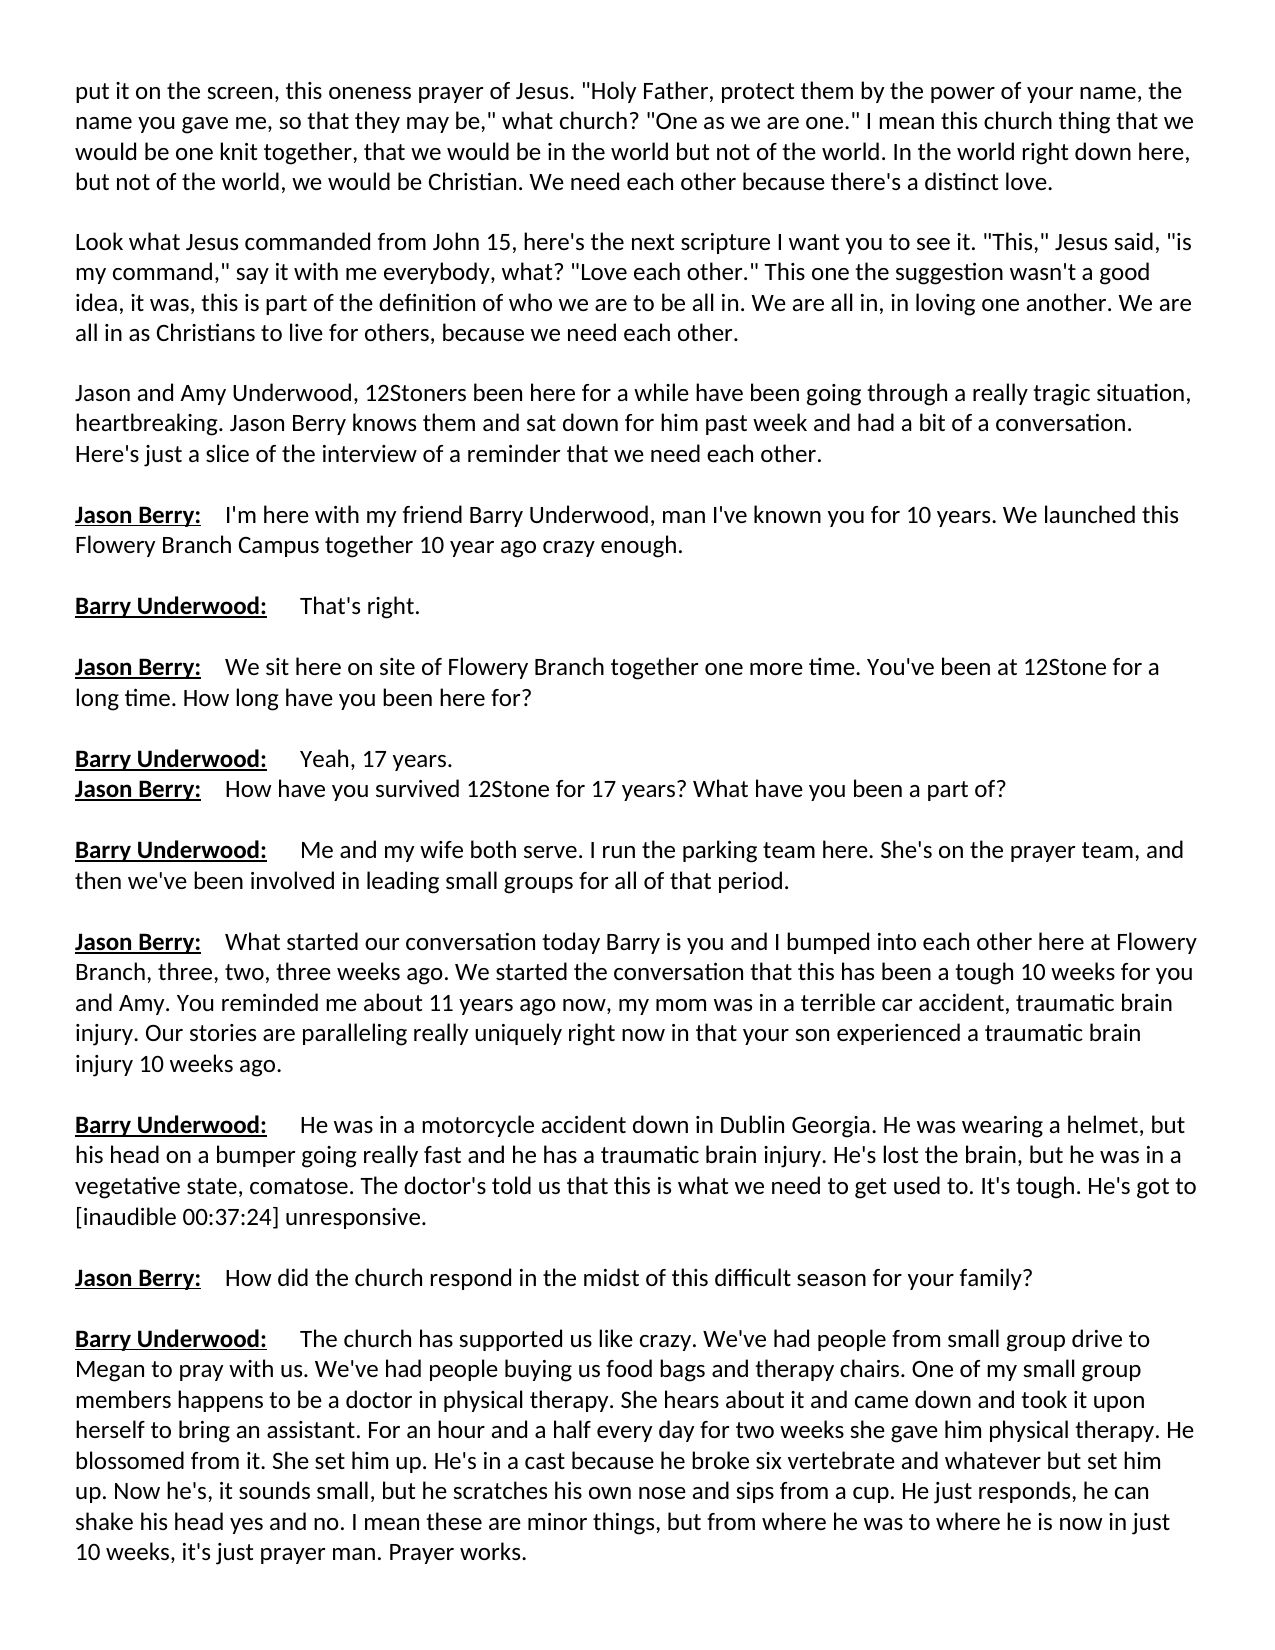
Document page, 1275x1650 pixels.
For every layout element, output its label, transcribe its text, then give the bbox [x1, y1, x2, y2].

text Barry Underwood: Yeah, 17 years. [75, 743, 1200, 773]
text Jason Berry: How did the church respond in the midst of this difficult season for your family? [75, 1262, 1200, 1292]
text Barry Underwood: That's right. [75, 590, 1200, 621]
text Jason Berry: What started our conversation today Barry is you and I bumped into each other here at Flowery Branch, three, two, three weeks ago. We started the conversation that this has been a tough 10 weeks for you and Amy. You reminded me about 11 years ago now, my mom was in a terrible car accident, traumatic brain injury. Our stories are paralleling really uniquely right now in that your son experienced a traumatic brain injury 10 weeks ago. [75, 926, 1200, 1079]
text Barry Underwood: Me and my wife both serve. I run the parking team here. She's on the prayer team, and then we've been involved in leading small groups for all of that period. [75, 834, 1200, 896]
text Megan to pray with us. We've had people buying us food bags and therapy chairs. One of my small group members happens to be a doctor in physical therapy. She hears about it and came down and took it upon herself to bring an assistant. For an hour and a half every day for two weeks she gave him physical therapy. He blossomed from it. She set him up. He's in a cast because he broke six vertebrate and whatever but set him up. Now he's, it sounds small, but he scratches his own nose and sips from a cup. He just responds, he can shake his head yes and no. I mean these are minor things, but from where he was to where he is now in just 10 weeks, it's just prayer man. Prayer works. [75, 1353, 1200, 1567]
text Jason Berry: How have you survived 12Stone for 17 years? What have you been a part of? [75, 773, 1200, 804]
text Jason and Amy Underwood, 12Stoners been here for a while have been going through a really tragic situation, heartbreaking. Jason Berry knows them and sat down for him past week and had a bit of a conversation. Here's just a slice of the interview of a reminder that we need each other. [75, 377, 1200, 468]
text Look what Jesus commanded from John 15, here's the next scripture I want you to see it. "This," Jesus said, "is my command," say it with me everybody, what? "Love each other." This one the suggestion wasn't a good idea, it was, this is part of the definition of who we are to be all in. We are all in, in loving one another. We are all in as Christians to live for others, because we need each other. [75, 226, 1200, 348]
text Barry Underwood: He was in a motorcycle accident down in Dublin Georgia. He was wearing a helmet, but his head on a bumper going really fast and he has a traumatic brain injury. He's lost the brain, but he was in a vegetative state, comatose. The doctor's told us that this is what we need to get used to. It's tough. He's got to [inaudible 00:37:24] unresponsive. [75, 1109, 1200, 1231]
text Jason Berry: I'm here with my friend Barry Underwood, man I've known you for 10 years. We launched this Flowery Branch Campus together 10 year ago crazy enough. [75, 499, 1200, 560]
text Barry Underwood: The church has supported us like crazy. We've had people from small group drive to [75, 1323, 1200, 1353]
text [75, 75, 1200, 197]
text Jason Berry: We sit here on site of Flowery Branch together one more time. You've been at 12Stone for a long time. How long have you been here for? [75, 651, 1200, 712]
